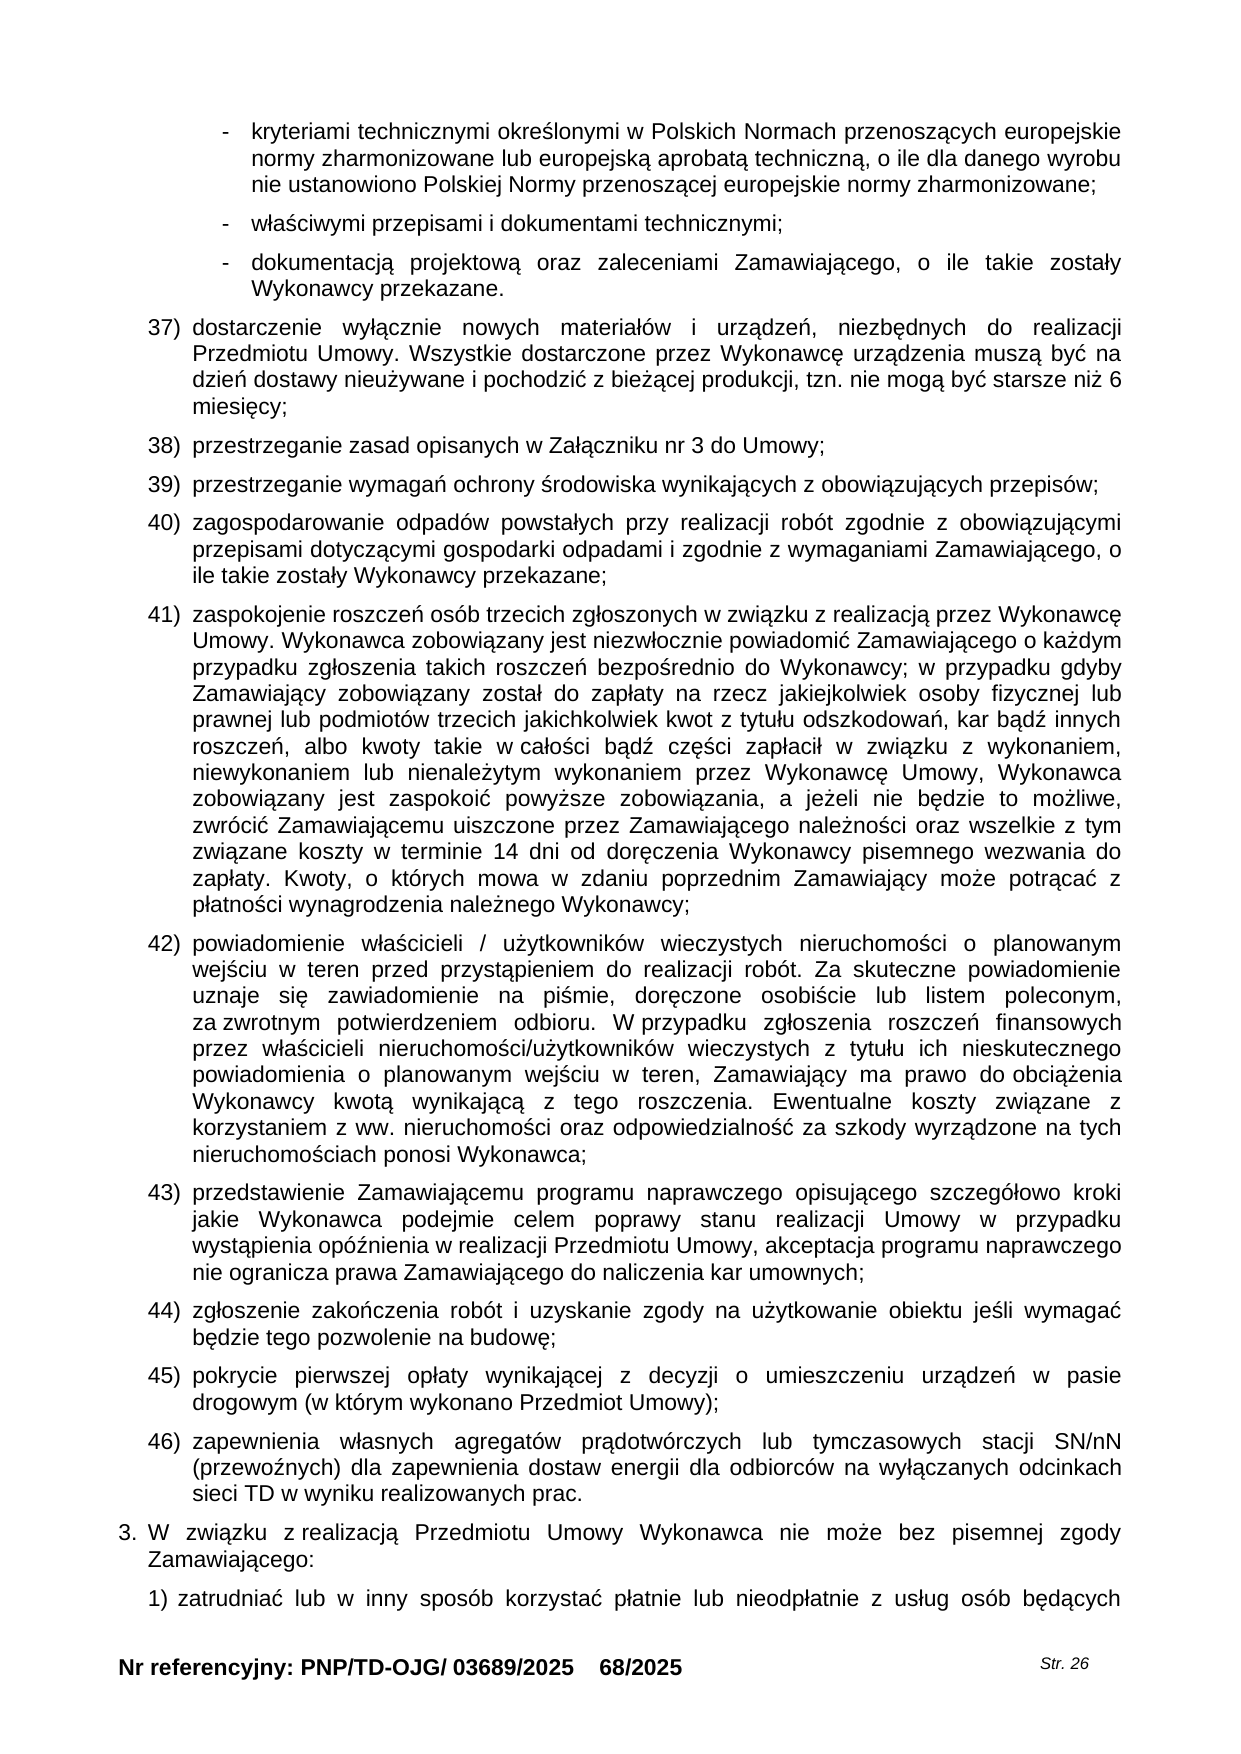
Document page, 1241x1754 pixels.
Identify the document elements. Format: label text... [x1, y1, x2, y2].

list przestrzeganie wymagań ochrony środowiska wynikających z obowiązujących przepisów; [148, 471, 1122, 497]
list powiadomienie właścicieli / użytkowników wieczystych nieruchomości o planowanym wejściu w teren przed przystąpieniem do realizacji robót. Za skuteczne powiadomienie uznaje się zawiadomienie na piśmie, doręczone osobiście lub listem poleconym, za zwrotnym potwierdzeniem odbioru. W przypadku zgłoszenia roszczeń finansowych przez właścicieli nieruchomości/użytkowników wieczystych z tytułu ich nieskutecznego powiadomienia o planowanym wejściu w teren, Zamawiający ma prawo do obciążenia Wykonawcy kwotą wynikającą z tego roszczenia. Ewentualne koszty związane z korzystaniem z ww. nieruchomości oraz odpowiedzialność za szkody wyrządzone na tych nieruchomościach ponosi Wykonawca; [148, 930, 1122, 1167]
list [148, 1584, 1122, 1611]
list pokrycie pierwszej opłaty wynikającej z decyzji o umieszczeniu urządzeń w pasie drogowym (w którym wykonano Przedmiot Umowy); [148, 1362, 1122, 1415]
list kryteriami technicznymi określonymi w Polskich Normach przenoszących europejskie normy zharmonizowane lub europejską aprobatą techniczną, o ile dla danego wyrobu nie ustanowiono Polskiej Normy przenoszącej europejskie normy zharmonizowane; [222, 118, 1122, 197]
list właściwymi przepisami i dokumentami technicznymi; [222, 210, 1122, 236]
list W związku z realizacją Przedmiotu Umowy Wykonawca nie może bez pisemnej zgody Zamawiającego: [118, 1519, 1122, 1572]
list dokumentacją projektową oraz zaleceniami Zamawiającego, o ile takie zostały Wykonawcy przekazane. [222, 248, 1122, 301]
list zaspokojenie roszczeń osób trzecich zgłoszonych w związku z realizacją przez Wykonawcę Umowy. Wykonawca zobowiązany jest niezwłocznie powiadomić Zamawiającego o każdym przypadku zgłoszenia takich roszczeń bezpośrednio do Wykonawcy; w przypadku gdyby Zamawiający zobowiązany został do zapłaty na rzecz jakiejkolwiek osoby fizycznej lub prawnej lub podmiotów trzecich jakichkolwiek kwot z tytułu odszkodowań, kar bądź innych roszczeń, albo kwoty takie w całości bądź części zapłacił w związku z wykonaniem, niewykonaniem lub nienależytym wykonaniem przez Wykonawcę Umowy, Wykonawca zobowiązany jest zaspokoić powyższe zobowiązania, a jeżeli nie będzie to możliwe, zwrócić Zamawiającemu uiszczone przez Zamawiającego należności oraz wszelkie z tym związane koszty w terminie 14 dni od doręczenia Wykonawcy pisemnego wezwania do zapłaty. Kwoty, o których mowa w zdaniu poprzednim Zamawiający może potrącać z płatności wynagrodzenia należnego Wykonawcy; [148, 601, 1122, 917]
list przestrzeganie zasad opisanych w Załączniku nr 3 do Umowy; [148, 432, 1122, 458]
list przedstawienie Zamawiającemu programu naprawczego opisującego szczegółowo kroki jakie Wykonawca podejmie celem poprawy stanu realizacji Umowy w przypadku wystąpienia opóźnienia w realizacji Przedmiotu Umowy, akceptacja programu naprawczego nie ogranicza prawa Zamawiającego do naliczenia kar umownych; [148, 1179, 1122, 1285]
list zagospodarowanie odpadów powstałych przy realizacji robót zgodnie z obowiązującymi przepisami dotyczącymi gospodarki odpadami i zgodnie z wymaganiami Zamawiającego, o ile takie zostały Wykonawcy przekazane; [148, 509, 1122, 588]
list zapewnienia własnych agregatów prądotwórczych lub tymczasowych stacji SN/nN (przewoźnych) dla zapewnienia dostaw energii dla odbiorców na wyłączanych odcinkach sieci TD w wyniku realizowanych prac. [148, 1428, 1122, 1507]
list zgłoszenie zakończenia robót i uzyskanie zgody na użytkowanie obiektu jeśli wymagać będzie tego pozwolenie na budowę; [148, 1297, 1122, 1350]
list dostarczenie wyłącznie nowych materiałów i urządzeń, niezbędnych do realizacji Przedmiotu Umowy. Wszystkie dostarczone przez Wykonawcę urządzenia muszą być na dzień dostawy nieużywane i pochodzić z bieżącej produkcji, tzn. nie mogą być starsze niż 6 miesięcy; [148, 314, 1122, 419]
